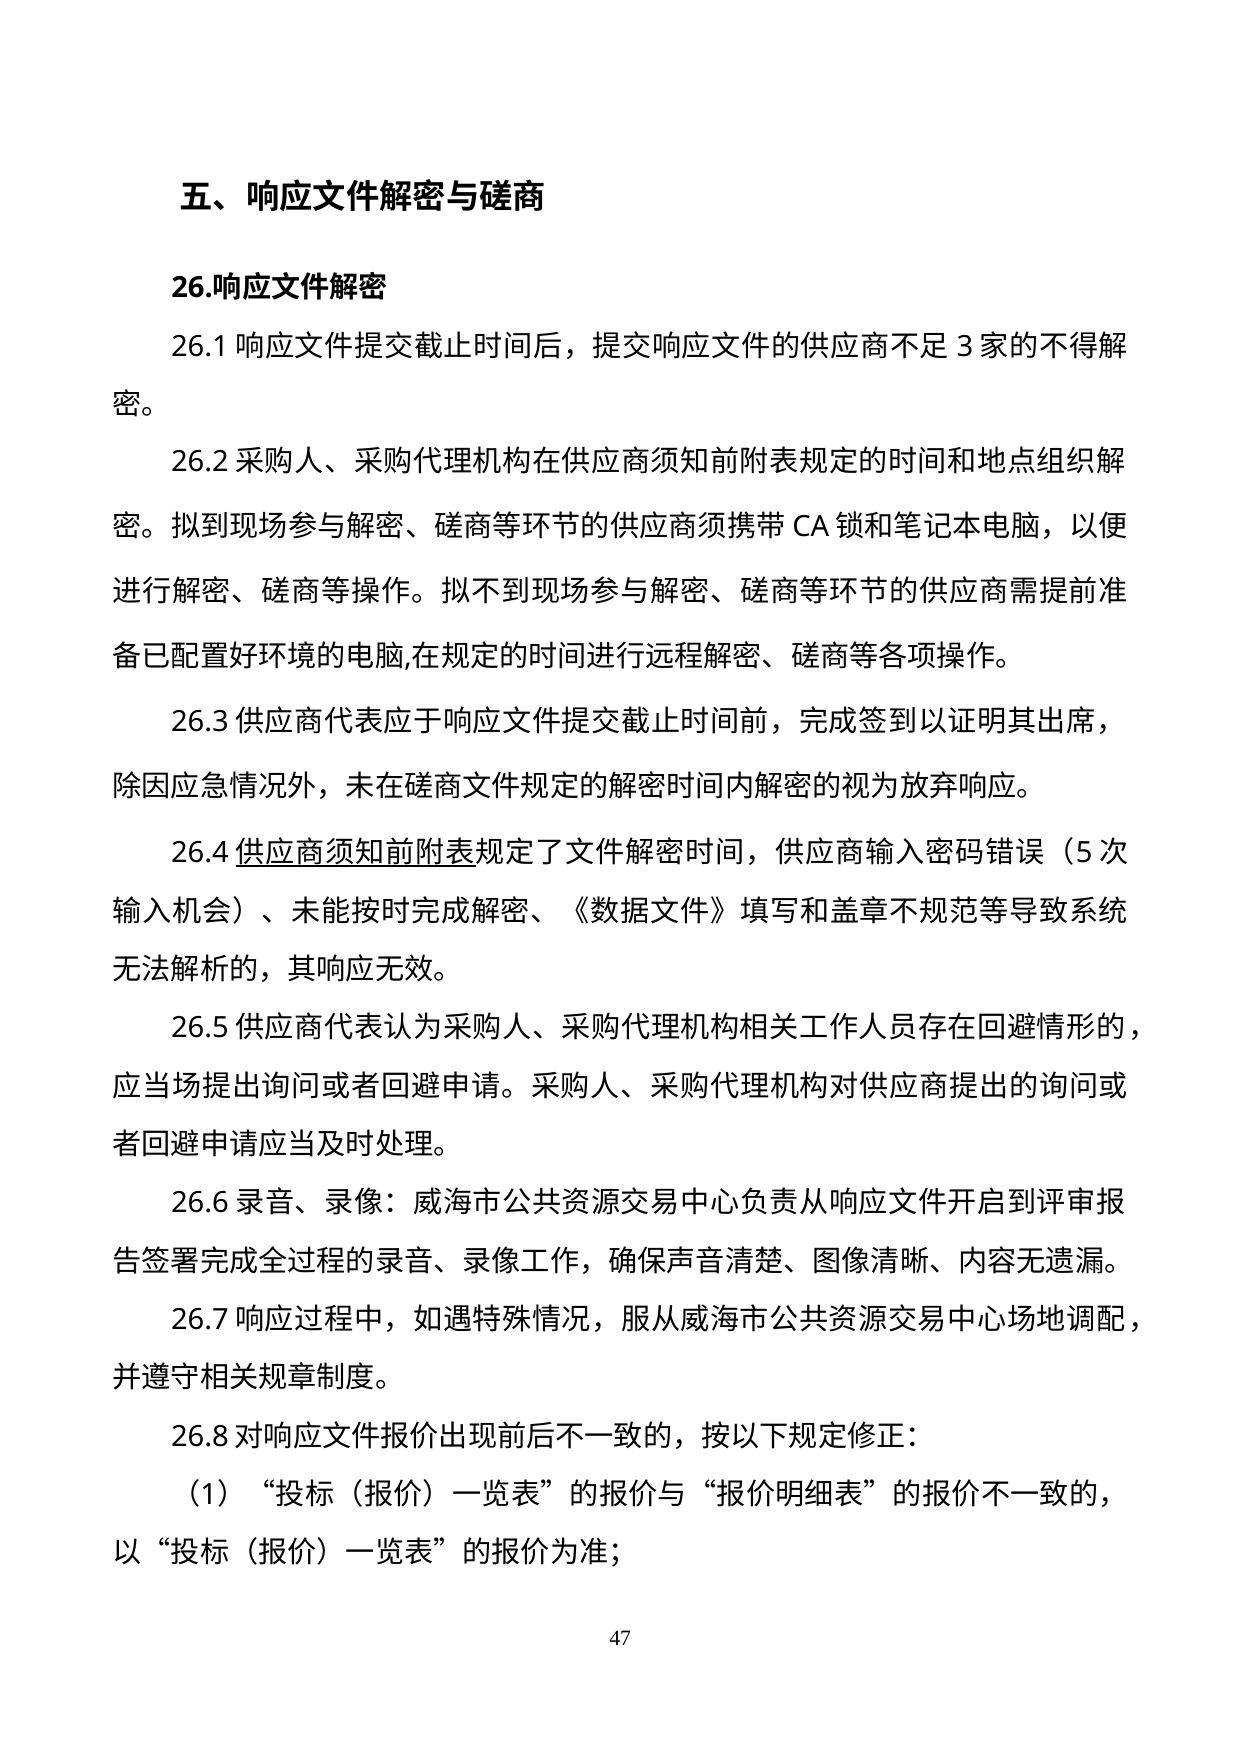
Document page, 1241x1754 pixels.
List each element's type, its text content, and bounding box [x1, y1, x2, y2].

text 26.1响应文件提交截止时间后，提交响应文件的供应商不足3家的不得解密。 [112, 309, 1128, 426]
text 26.4供应商须知前附表规定了文件解密时间，供应商输入密码错误（5次输入机会）、未能按时完成解密、《数据文件》填写和盖章不规范等导致系统无法解析的，其响应无效。 [112, 816, 1128, 991]
text 26.3供应商代表应于响应文件提交截止时间前，完成签到以证明其出席，除因应急情况外，未在磋商文件规定的解密时间内解密的视为放弃响应。 [112, 686, 1128, 816]
text 26.8对响应文件报价出现前后不一致的，按以下规定修正： [112, 1399, 1128, 1458]
text （1）“投标（报价）一览表”的报价与“报价明细表”的报价不一致的，以“投标（报价）一览表”的报价为准； [112, 1458, 1128, 1574]
text 26.2采购人、采购代理机构在供应商须知前附表规定的时间和地点组织解密。拟到现场参与解密、磋商等环节的供应商须携带CA锁和笔记本电脑，以便进行解密、磋商等操作。拟不到现场参与解密、磋商等环节的供应商需提前准备已配置好环境的电脑,在规定的时间进行远程解密、磋商等各项操作。 [112, 426, 1128, 686]
text 26.7响应过程中，如遇特殊情况，服从威海市公共资源交易中心场地调配，并遵守相关规章制度。 [112, 1283, 1128, 1399]
text 26.6录音、录像：威海市公共资源交易中心负责从响应文件开启到评审报告签署完成全过程的录音、录像工作，确保声音清楚、图像清晰、内容无遗漏。 [112, 1166, 1128, 1283]
text 26.5供应商代表认为采购人、采购代理机构相关工作人员存在回避情形的，应当场提出询问或者回避申请。采购人、采购代理机构对供应商提出的询问或者回避申请应当及时处理。 [112, 991, 1128, 1166]
subtitle 五、响应文件解密与磋商 [112, 162, 1128, 227]
text 26.响应文件解密 [112, 251, 1128, 309]
